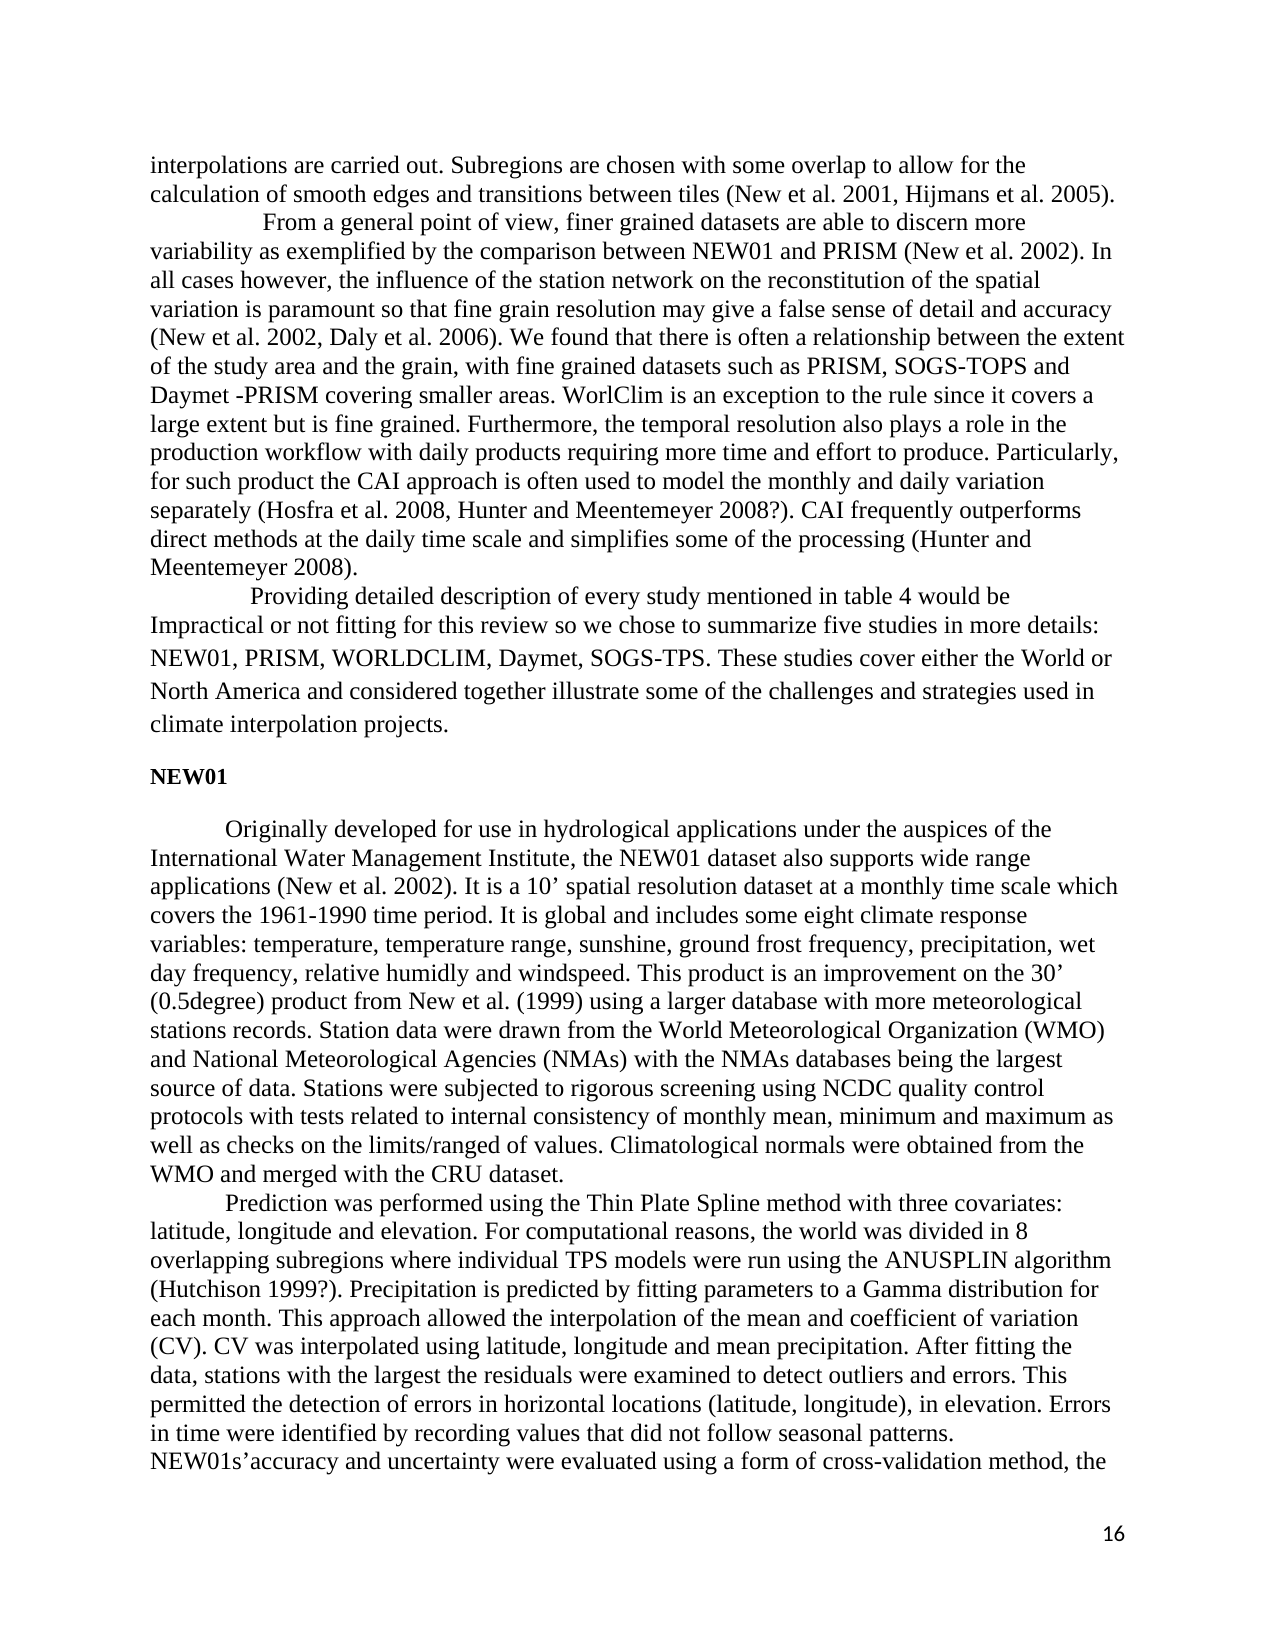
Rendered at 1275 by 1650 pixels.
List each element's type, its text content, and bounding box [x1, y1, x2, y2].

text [150, 1188, 1125, 1475]
text Providing detailed description of every study mentioned in table 4 would be [150, 581, 1125, 610]
text Impractical or not fitting for this review so we chose to summarize five studies in more details: NEW01, PRISM, WORLDCLIM, Daymet, SOGS-TPS. These studies cover either the World or North America and considered together illustrate some of the challenges and strategies used in climate interpolation projects. [150, 610, 1125, 738]
text From a general point of view, finer grained datasets are able to discern more variability as exemplified by the comparison between NEW01 and PRISM (New et al. 2002). In all cases however, the influence of the station network on the reconstitution of the spatial variation is paramount so that fine grain resolution may give a false sense of detail and accuracy (New et al. 2002, Daly et al. 2006). We found that there is often a relationship between the extent of the study area and the grain, with fine grained datasets such as PRISM, SOGS-TOPS and Daymet -PRISM covering smaller areas. WorlClim is an exception to the rule since it covers a large extent but is fine grained. Furthermore, the temporal resolution also plays a role in the production workflow with daily products requiring more time and effort to produce. Particularly, for such product the CAI approach is often used to model the monthly and daily variation separately (Hosfra et al. 2008, Hunter and Meentemeyer 2008?). CAI frequently outperforms direct methods at the daily time scale and simplifies some of the processing (Hunter and Meentemeyer 2008). [150, 207, 1125, 581]
text NEW01 [150, 763, 1125, 789]
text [150, 150, 1125, 207]
text Originally developed for use in hydrological applications under the auspices of the International Water Management Institute, the NEW01 dataset also supports wide range applications (New et al. 2002). It is a 10’ spatial resolution dataset at a monthly time scale which covers the 1961-1990 time period. It is global and includes some eight climate response variables: temperature, temperature range, sunshine, ground frost frequency, precipitation, wet day frequency, relative humidly and windspeed. This product is an improvement on the 30’ (0.5degree) product from New et al. (1999) using a larger database with more meteorological stations records. Station data were drawn from the World Meteorological Organization (WMO) and National Meteorological Agencies (NMAs) with the NMAs databases being the largest source of data. Stations were subjected to rigorous screening using NCDC quality control protocols with tests related to internal consistency of monthly mean, minimum and maximum as well as checks on the limits/ranged of values. Climatological normals were obtained from the WMO and merged with the CRU dataset. [150, 814, 1125, 1188]
